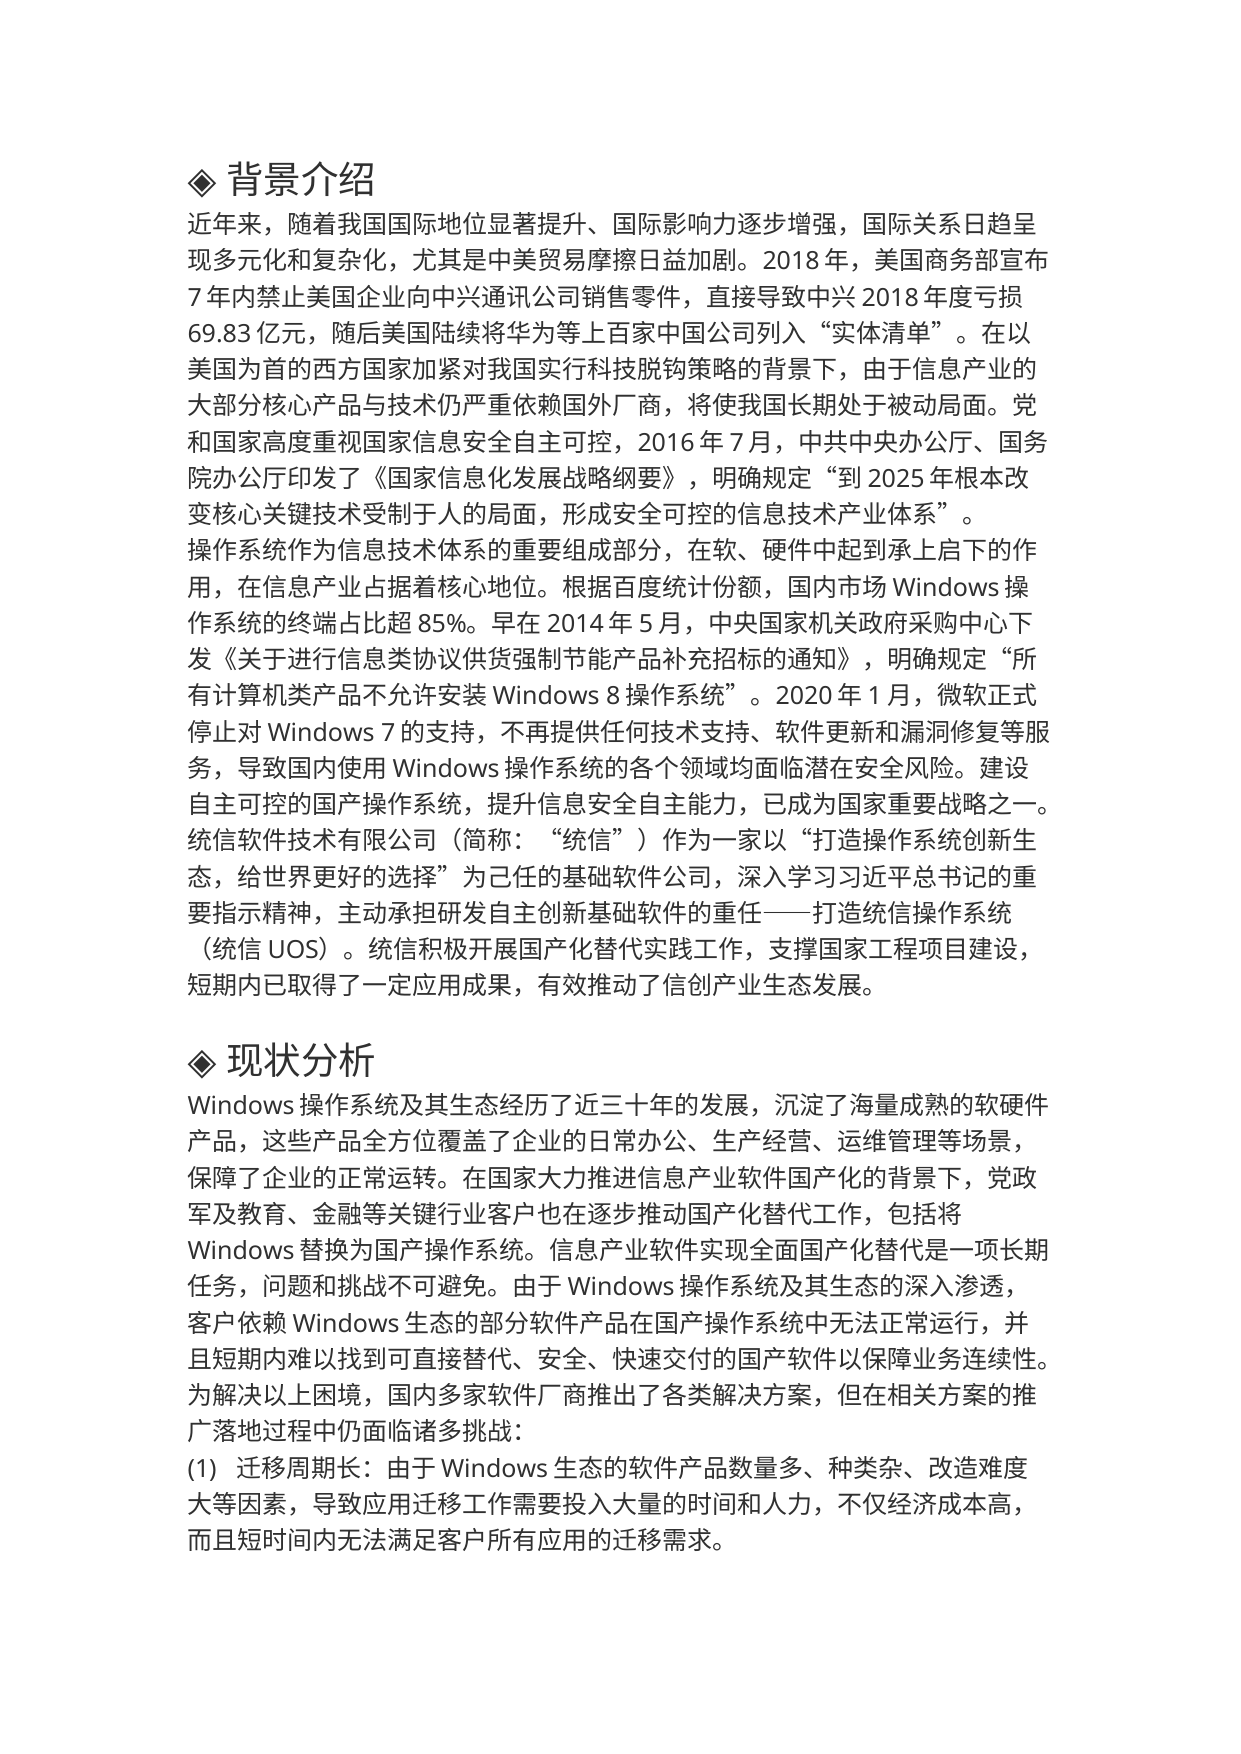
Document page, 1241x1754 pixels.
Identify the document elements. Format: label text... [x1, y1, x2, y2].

text ◈ 现状分析 [187, 1031, 1053, 1086]
text 近年来，随着我国国际地位显著提升、国际影响力逐步增强，国际关系日趋呈现多元化和复杂化，尤其是中美贸易摩擦日益加剧。2018年，美国商务部宣布7年内禁止美国企业向中兴通讯公司销售零件，直接导致中兴2018年度亏损69.83亿元，随后美国陆续将华为等上百家中国公司列入“实体清单”。在以美国为首的西方国家加紧对我国实行科技脱钩策略的背景下，由于信息产业的大部分核心产品与技术仍严重依赖国外厂商，将使我国长期处于被动局面。党和国家高度重视国家信息安全自主可控，2016年7月，中共中央办公厅、国务院办公厅印发了《国家信息化发展战略纲要》，明确规定“到2025年根本改变核心关键技术受制于人的局面，形成安全可控的信息技术产业体系”。 [187, 204, 1053, 531]
text 操作系统作为信息技术体系的重要组成部分，在软、硬件中起到承上启下的作用，在信息产业占据着核心地位。根据百度统计份额，国内市场Windows操作系统的终端占比超85%。早在2014年5月，中央国家机关政府采购中心下发《关于进行信息类协议供货强制节能产品补充招标的通知》，明确规定“所有计算机类产品不允许安装Windows 8操作系统”。2020年1月，微软正式停止对Windows 7的支持，不再提供任何技术支持、软件更新和漏洞修复等服务，导致国内使用Windows操作系统的各个领域均面临潜在安全风险。建设自主可控的国产操作系统，提升信息安全自主能力，已成为国家重要战略之一。 [187, 531, 1053, 821]
text ◈ 背景介绍 [187, 150, 1053, 204]
text 统信软件技术有限公司（简称：“统信”）作为一家以“打造操作系统创新生态，给世界更好的选择”为己任的基础软件公司，深入学习习近平总书记的重要指示精神，主动承担研发自主创新基础软件的重任——打造统信操作系统（统信UOS）。统信积极开展国产化替代实践工作，支撑国家工程项目建设，短期内已取得了一定应用成果，有效推动了信创产业生态发展。 [187, 821, 1053, 1002]
text Windows操作系统及其生态经历了近三十年的发展，沉淀了海量成熟的软硬件产品，这些产品全方位覆盖了企业的日常办公、生产经营、运维管理等场景，保障了企业的正常运转。在国家大力推进信息产业软件国产化的背景下，党政军及教育、金融等关键行业客户也在逐步推动国产化替代工作，包括将Windows替换为国产操作系统。信息产业软件实现全面国产化替代是一项长期任务，问题和挑战不可避免。由于Windows操作系统及其生态的深入渗透，客户依赖Windows生态的部分软件产品在国产操作系统中无法正常运行，并且短期内难以找到可直接替代、安全、快速交付的国产软件以保障业务连续性。 [187, 1086, 1053, 1376]
text (1) 迁移周期长：由于Windows生态的软件产品数量多、种类杂、改造难度大等因素，导致应用迁移工作需要投入大量的时间和人力，不仅经济成本高，而且短时间内无法满足客户所有应用的迁移需求。 [187, 1448, 1053, 1557]
text 为解决以上困境，国内多家软件厂商推出了各类解决方案，但在相关方案的推广落地过程中仍面临诸多挑战： [187, 1376, 1053, 1448]
